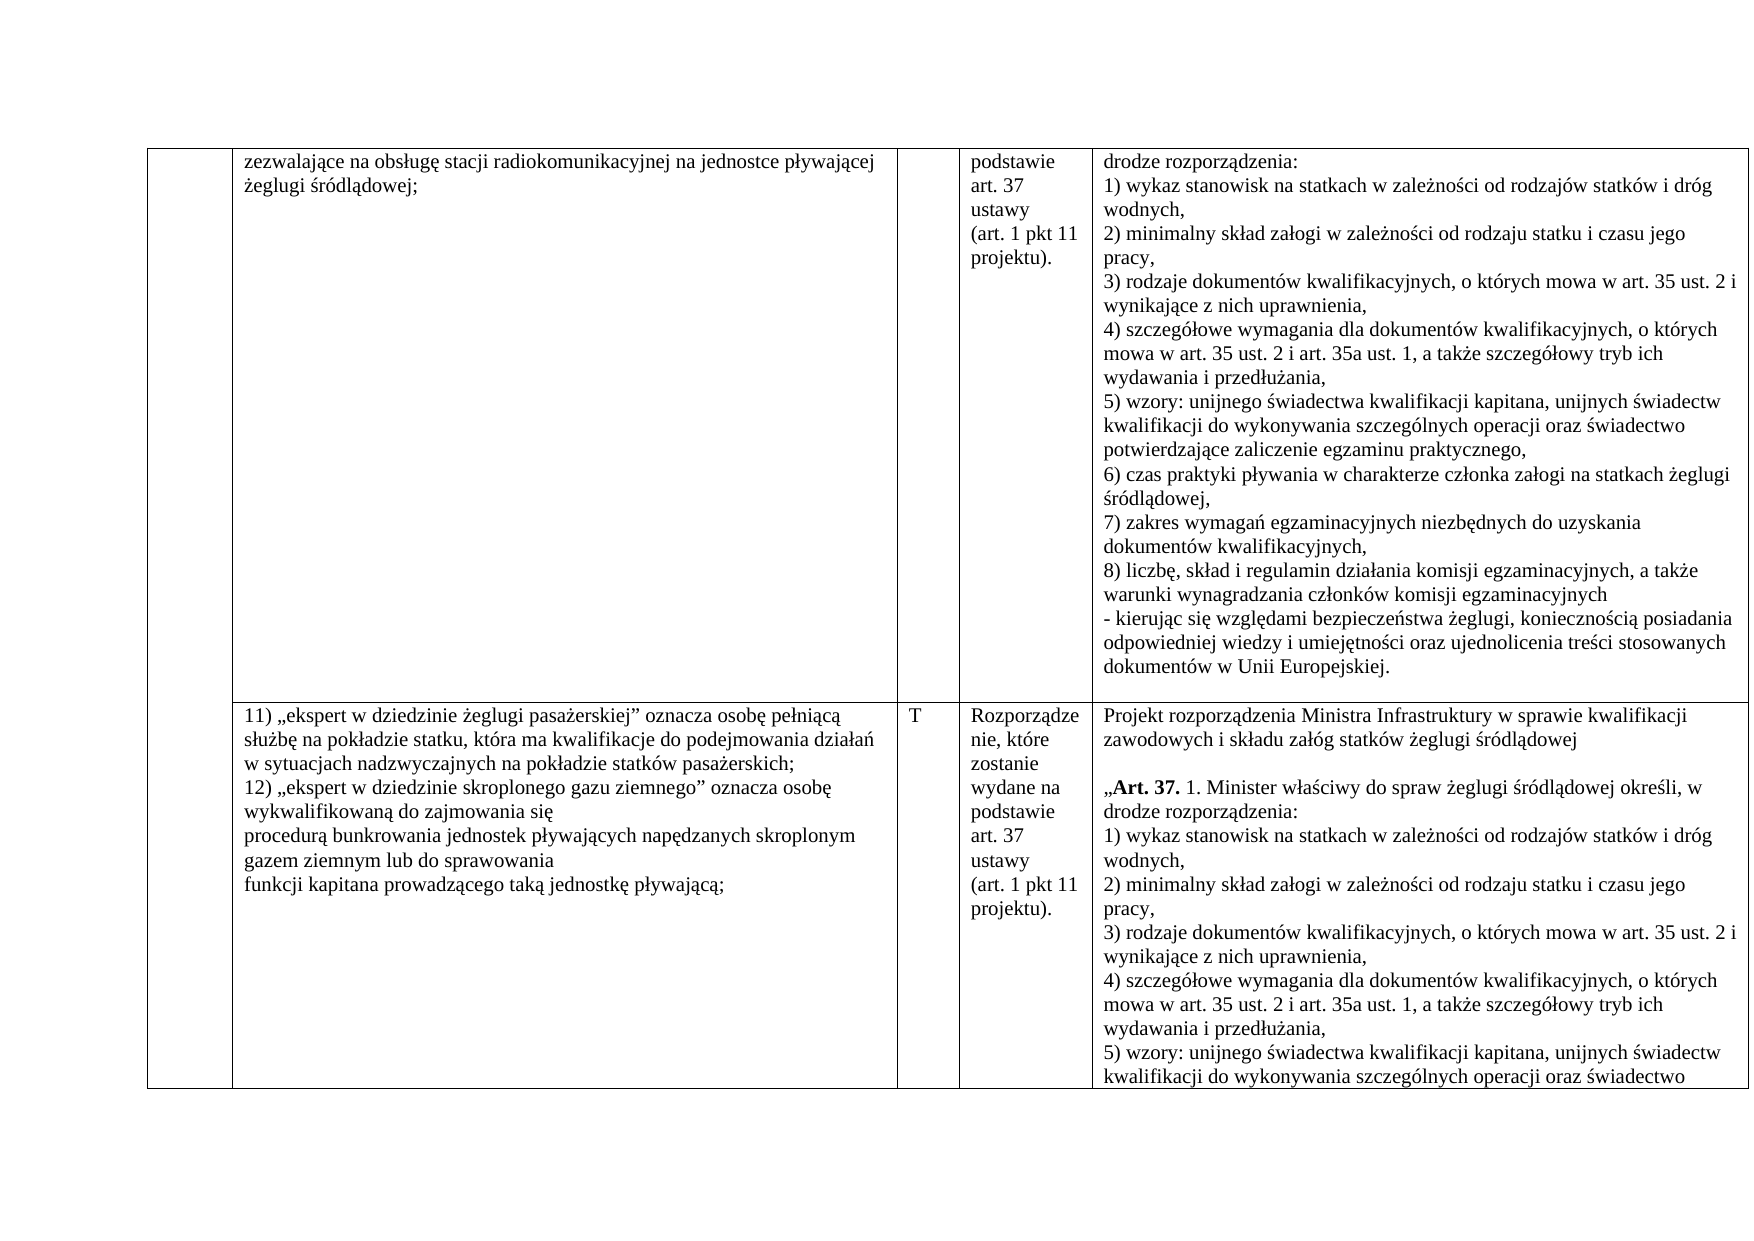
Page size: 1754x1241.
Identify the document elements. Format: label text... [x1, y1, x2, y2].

table_cell T [898, 149, 959, 702]
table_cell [1093, 149, 1748, 702]
table_cell T [898, 703, 959, 1088]
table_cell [960, 703, 1092, 1088]
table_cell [233, 149, 897, 702]
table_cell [960, 149, 1092, 702]
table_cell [1093, 703, 1748, 1088]
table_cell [233, 703, 897, 1088]
